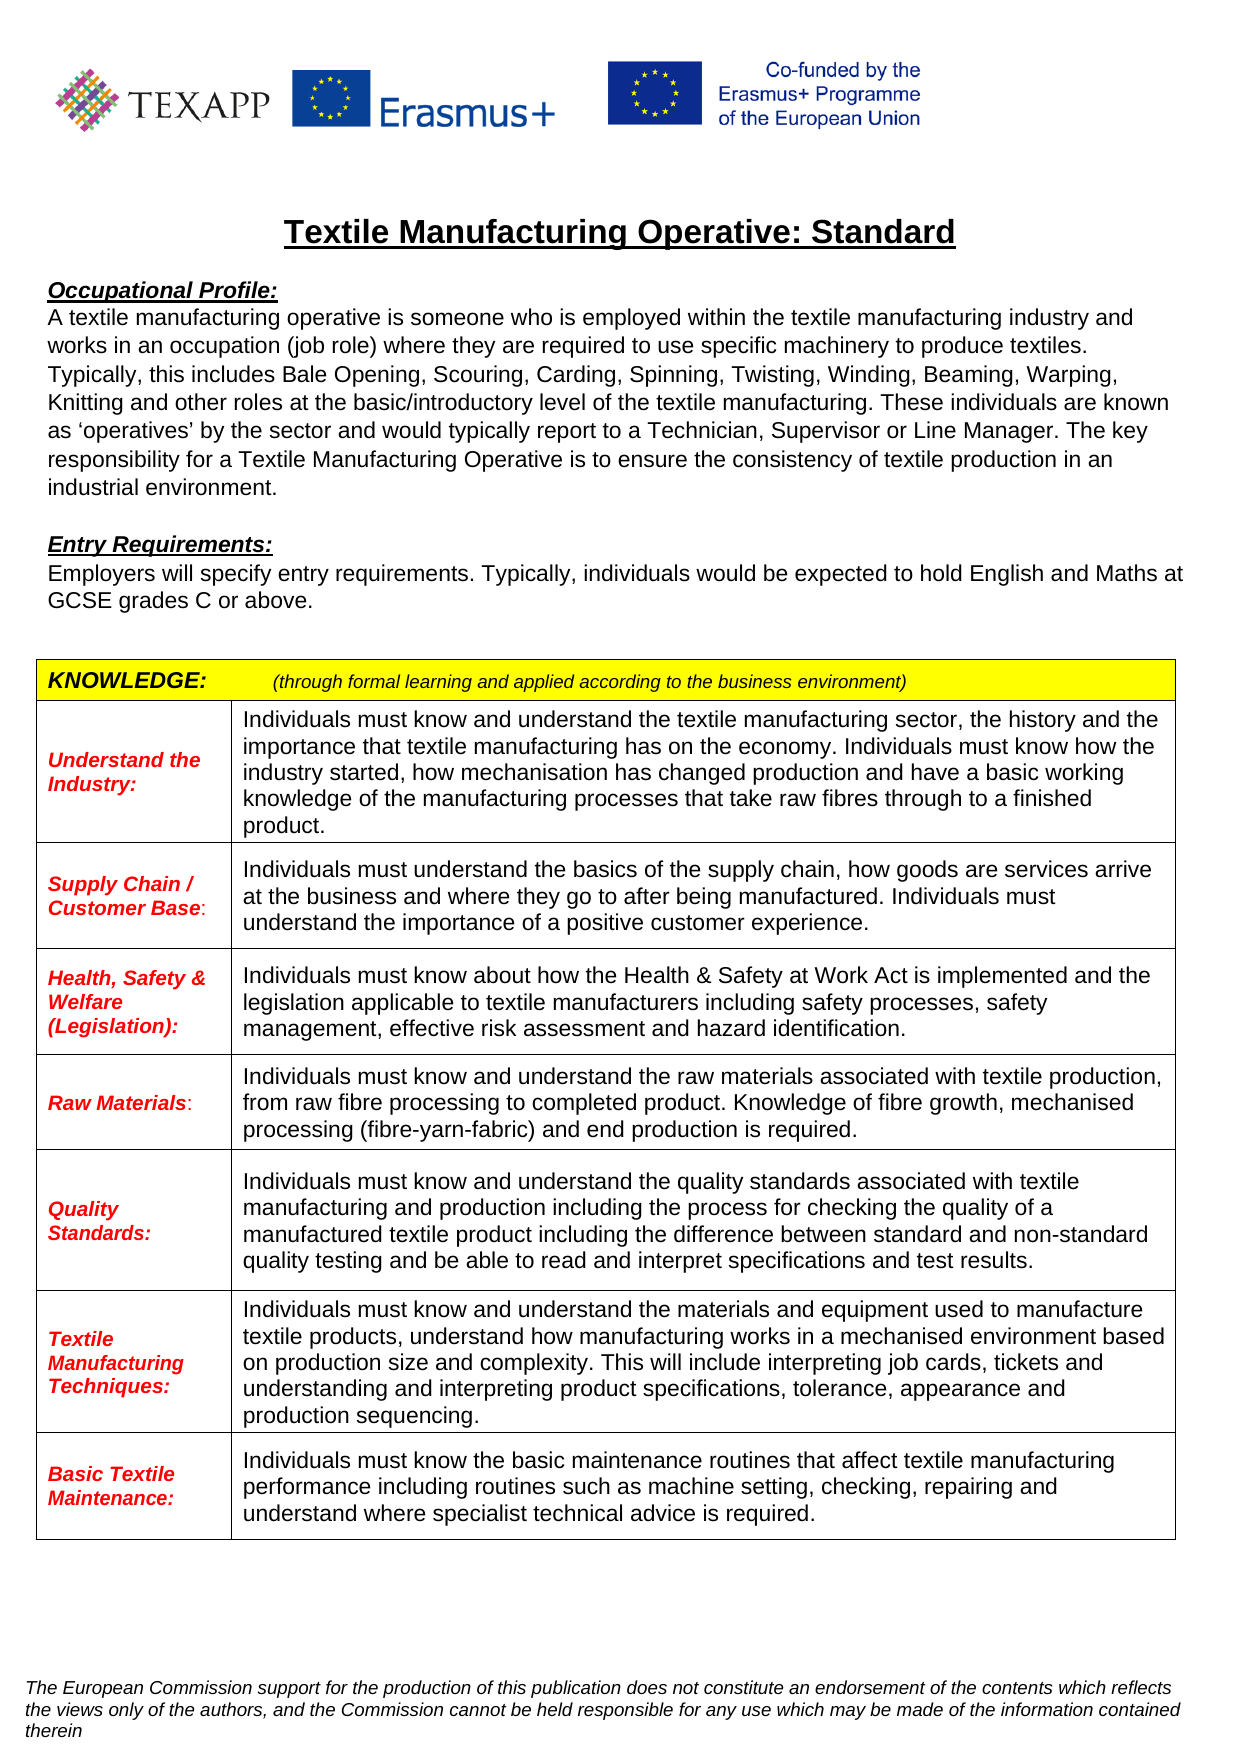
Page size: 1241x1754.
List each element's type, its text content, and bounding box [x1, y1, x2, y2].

text Textile Manufacturing Operative: Standard [284, 212, 1201, 251]
table_cell Health, Safety & Welfare (Legislation): [37, 949, 231, 1054]
subtitle Entry Requirements: [47, 531, 1201, 557]
table_cell Quality Standards: [37, 1150, 231, 1290]
picture [588, 43, 936, 143]
table_cell Textile Manufacturing Techniques: [37, 1291, 231, 1432]
table_header KNOWLEDGE: (through formal learning and applied according to the business environment) [37, 660, 1175, 700]
table_cell Individuals must know about how the Health & Safety at Work Act is implemented and the legislation applicable to textile manufacturers including safety processes, safety management, effective risk assessment and hazard identification. [232, 949, 1175, 1054]
table_cell Supply Chain / Customer Base: [37, 843, 231, 948]
text A textile manufacturing operative is someone who is employed within the textile manufacturing industry and works in an occupation (job role) where they are required to use specific machinery to produce textiles. Typically, this includes Bale Opening, Scouring, Carding, Spinning, Twisting, Winding, Beaming, Warping, Knitting and other roles at the basic/introductory level of the textile manufacturing. These individuals are known as ‘operatives’ by the sector and would typically report to a Technician, Supervisor or Line Manager. The key responsibility for a Textile Manufacturing Operative is to ensure the consistency of textile production in an industrial environment. [47, 304, 1189, 501]
table_cell Individuals must know and understand the textile manufacturing sector, the history and the importance that textile manufacturing has on the economy. Individuals must know how the industry started, how mechanisation has changed production and have a basic working knowledge of the manufacturing processes that take raw fibres through to a finished product. [232, 701, 1175, 842]
text Employers will specify entry requirements. Typically, individuals would be expected to hold English and Maths at GCSE grades C or above. [47, 559, 1185, 614]
table_cell Understand the Industry: [37, 701, 231, 842]
table_cell Individuals must know and understand the raw materials associated with textile production, from raw fibre processing to completed product. Knowledge of fibre growth, mechanised processing (fibre-yarn-fabric) and end production is required. [232, 1055, 1175, 1149]
table_cell Basic Textile Maintenance: [37, 1433, 231, 1538]
picture [31, 51, 555, 149]
table_cell Individuals must know and understand the materials and equipment used to manufacture textile products, understand how manufacturing works in a mechanised environment based on production size and complexity. This will include interpreting job cards, tickets and understanding and interpreting product specifications, tolerance, appearance and production sequencing. [232, 1291, 1175, 1432]
subtitle Occupational Profile: [47, 277, 1201, 303]
table_cell Individuals must know and understand the quality standards associated with textile manufacturing and production including the process for checking the quality of a manufactured textile product including the difference between standard and non-standard quality testing and be able to read and interpret specifications and test results. [232, 1150, 1175, 1290]
table_cell Individuals must know the basic maintenance routines that affect textile manufacturing performance including routines such as machine setting, checking, repairing and understand where specialist technical advice is required. [232, 1433, 1175, 1538]
table_cell Individuals must understand the basics of the supply chain, how goods are services arrive at the business and where they go to after being manufactured. Individuals must understand the importance of a positive customer experience. [232, 843, 1175, 948]
table_cell Raw Materials: [37, 1055, 231, 1149]
